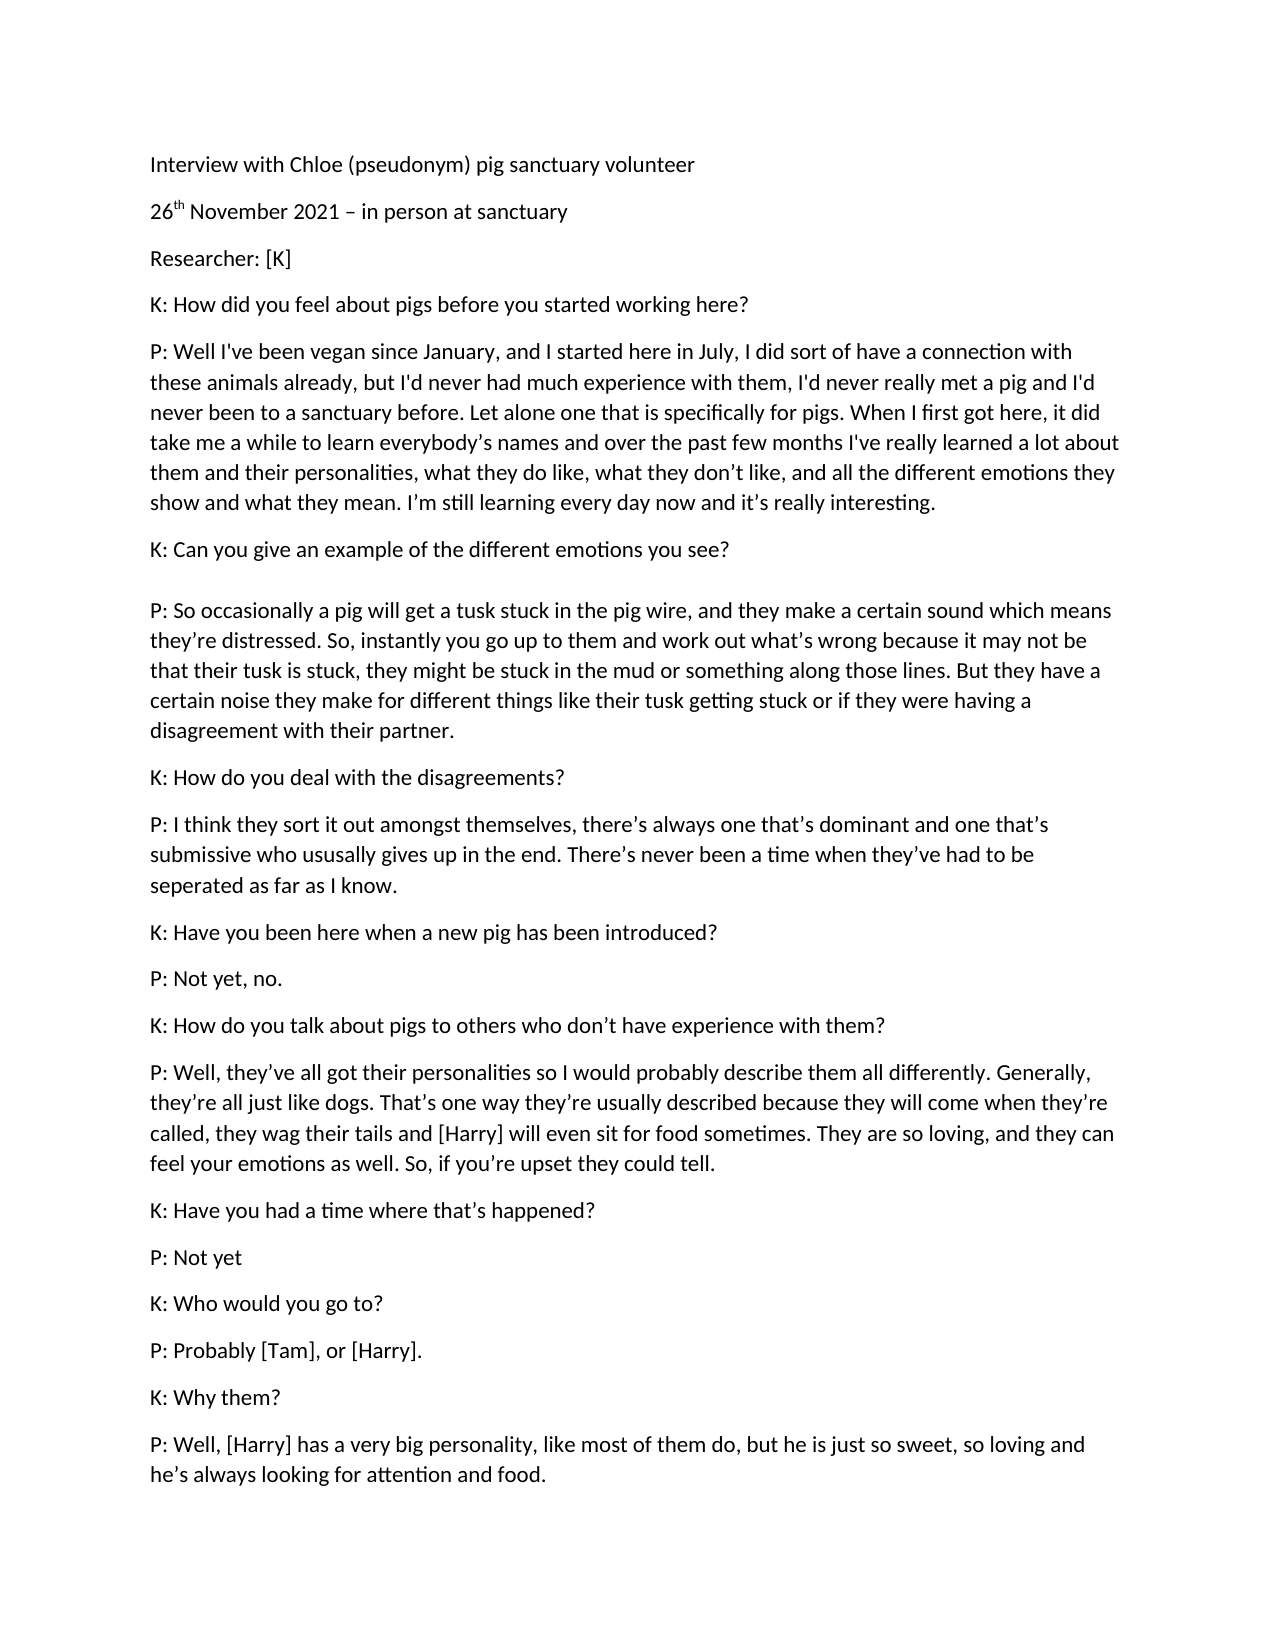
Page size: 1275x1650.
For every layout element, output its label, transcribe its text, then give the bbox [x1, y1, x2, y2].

text P: Well, [Harry] has a very big personality, like most of them do, but he is just so sweet, so loving and he’s always looking for attention and food. [150, 1430, 1125, 1488]
text 26th November 2021 – in person at sanctuary [150, 197, 1125, 225]
text P: Probably [Tam], or [Harry]. [150, 1336, 1125, 1364]
text Researcher: [K] [150, 244, 1125, 272]
text P: I think they sort it out amongst themselves, there’s always one that’s dominant and one that’s submissive who ususally gives up in the end. There’s never been a time when they’ve had to be seperated as far as I know. [150, 810, 1125, 899]
text K: How do you deal with the disagreements? [150, 763, 1125, 792]
text P: Well I've been vegan since January, and I started here in July, I did sort of have a connection with these animals already, but I'd never had much experience with them, I'd never really met a pig and I'd never been to a sanctuary before. Let alone one that is specifically for pigs. When I first got here, it did take me a while to learn everybody’s names and over the past few months I've really learned a lot about them and their personalities, what they do like, what they don’t like, and all the different emotions they show and what they mean. I’m still learning every day now and it’s really interesting. [150, 337, 1125, 517]
text K: Can you give an example of the different emotions you see? P: So occasionally a pig will get a tusk stuck in the pig wire, and they make a certain sound which means they’re distressed. So, instantly you go up to them and work out what’s wrong because it may not be that their tusk is stuck, they might be stuck in the mud or something along those lines. But they have a certain noise they make for different things like their tusk getting stuck or if they were having a disagreement with their partner. [150, 535, 1125, 745]
text P: Not yet [150, 1243, 1125, 1271]
text K: Have you been here when a new pig has been introduced? [150, 918, 1125, 946]
text K: Have you had a time where that’s happened? [150, 1196, 1125, 1224]
text P: Not yet, no. [150, 964, 1125, 993]
text K: Who would you go to? [150, 1289, 1125, 1318]
text K: How did you feel about pigs before you started working here? [150, 291, 1125, 319]
text K: How do you talk about pigs to others who don’t have experience with them? [150, 1011, 1125, 1039]
text K: Why them? [150, 1383, 1125, 1411]
text Interview with Chloe (pseudonym) pig sanctuary volunteer [150, 150, 1125, 178]
text P: Well, they’ve all got their personalities so I would probably describe them all differently. Generally, they’re all just like dogs. That’s one way they’re usually described because they will come when they’re called, they wag their tails and [Harry] will even sit for food sometimes. They are so loving, and they can feel your emotions as well. So, if you’re upset they could tell. [150, 1058, 1125, 1177]
